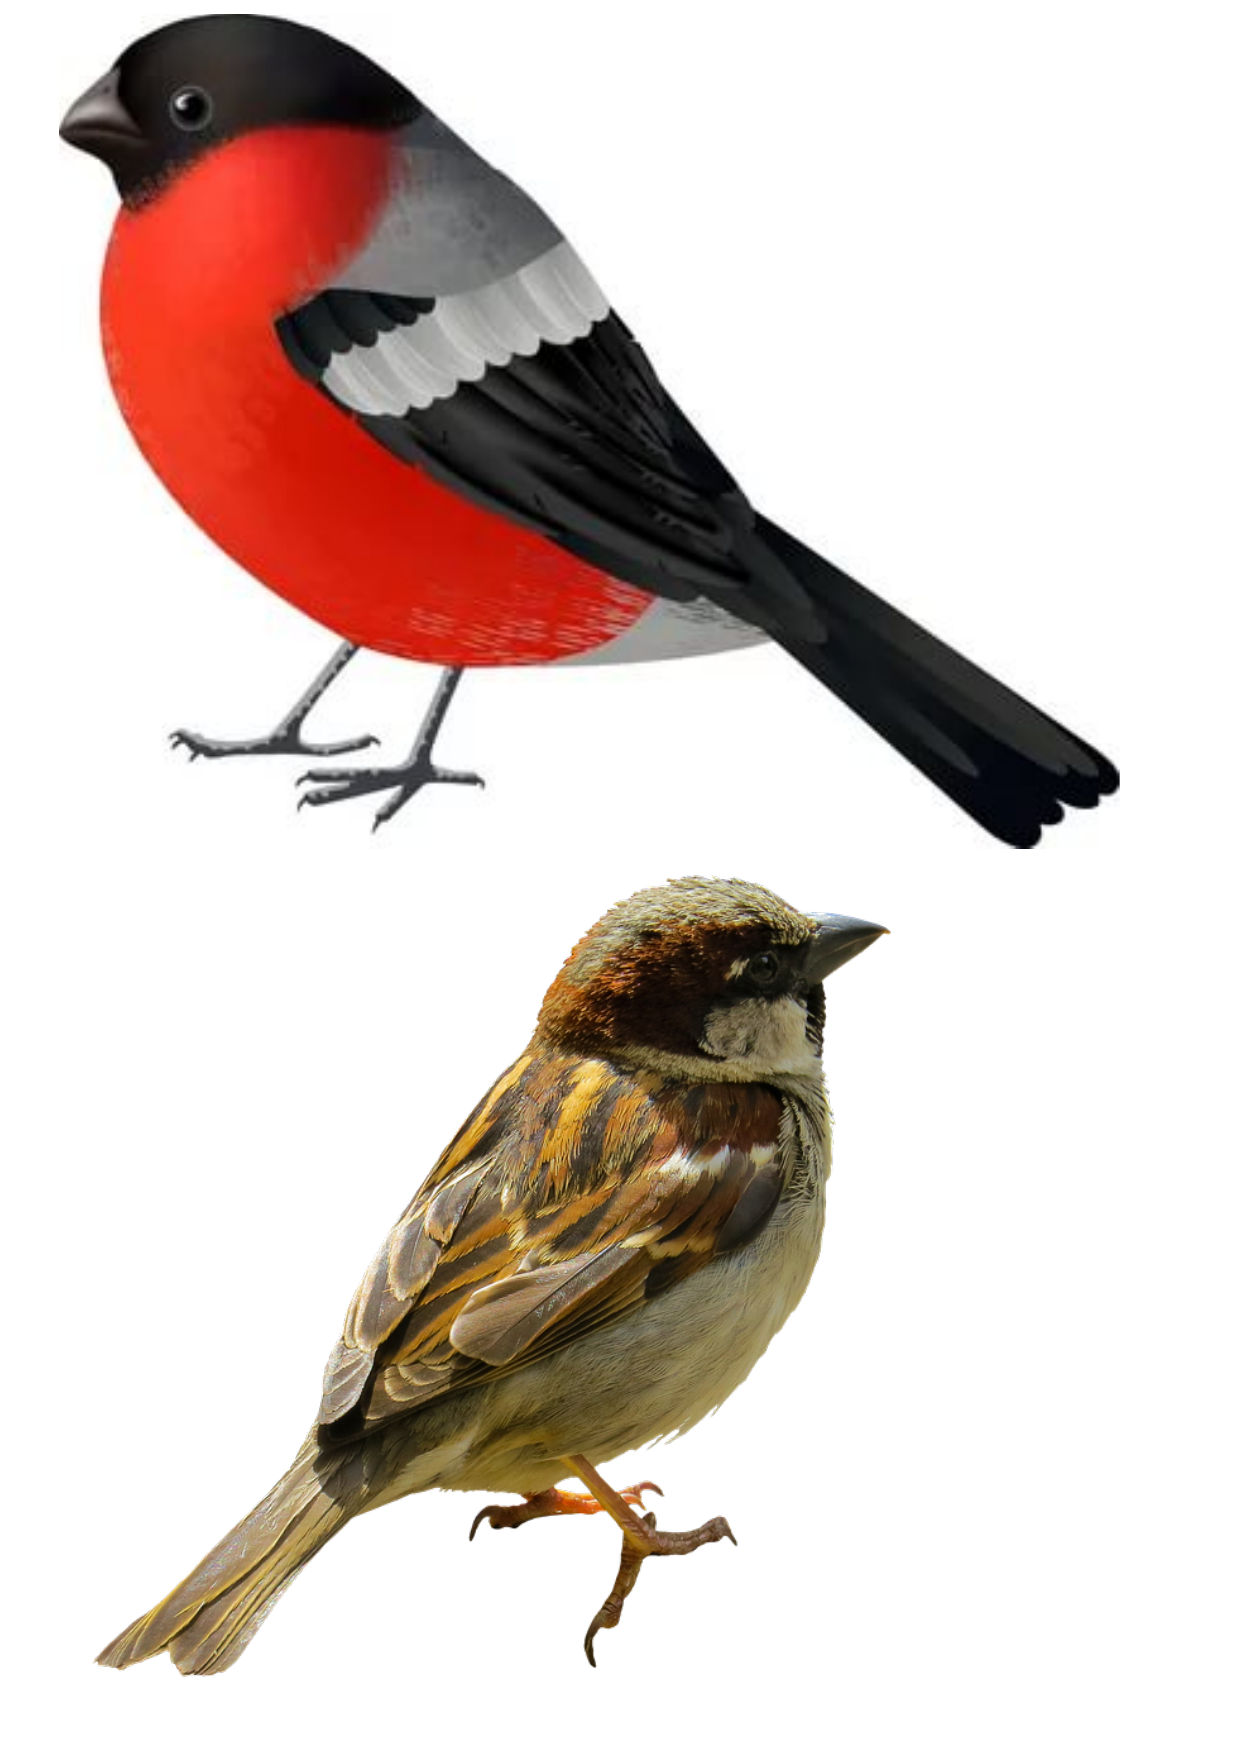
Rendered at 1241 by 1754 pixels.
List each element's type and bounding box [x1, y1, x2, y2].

picture [59, 14, 1120, 849]
picture [59, 852, 1049, 1687]
